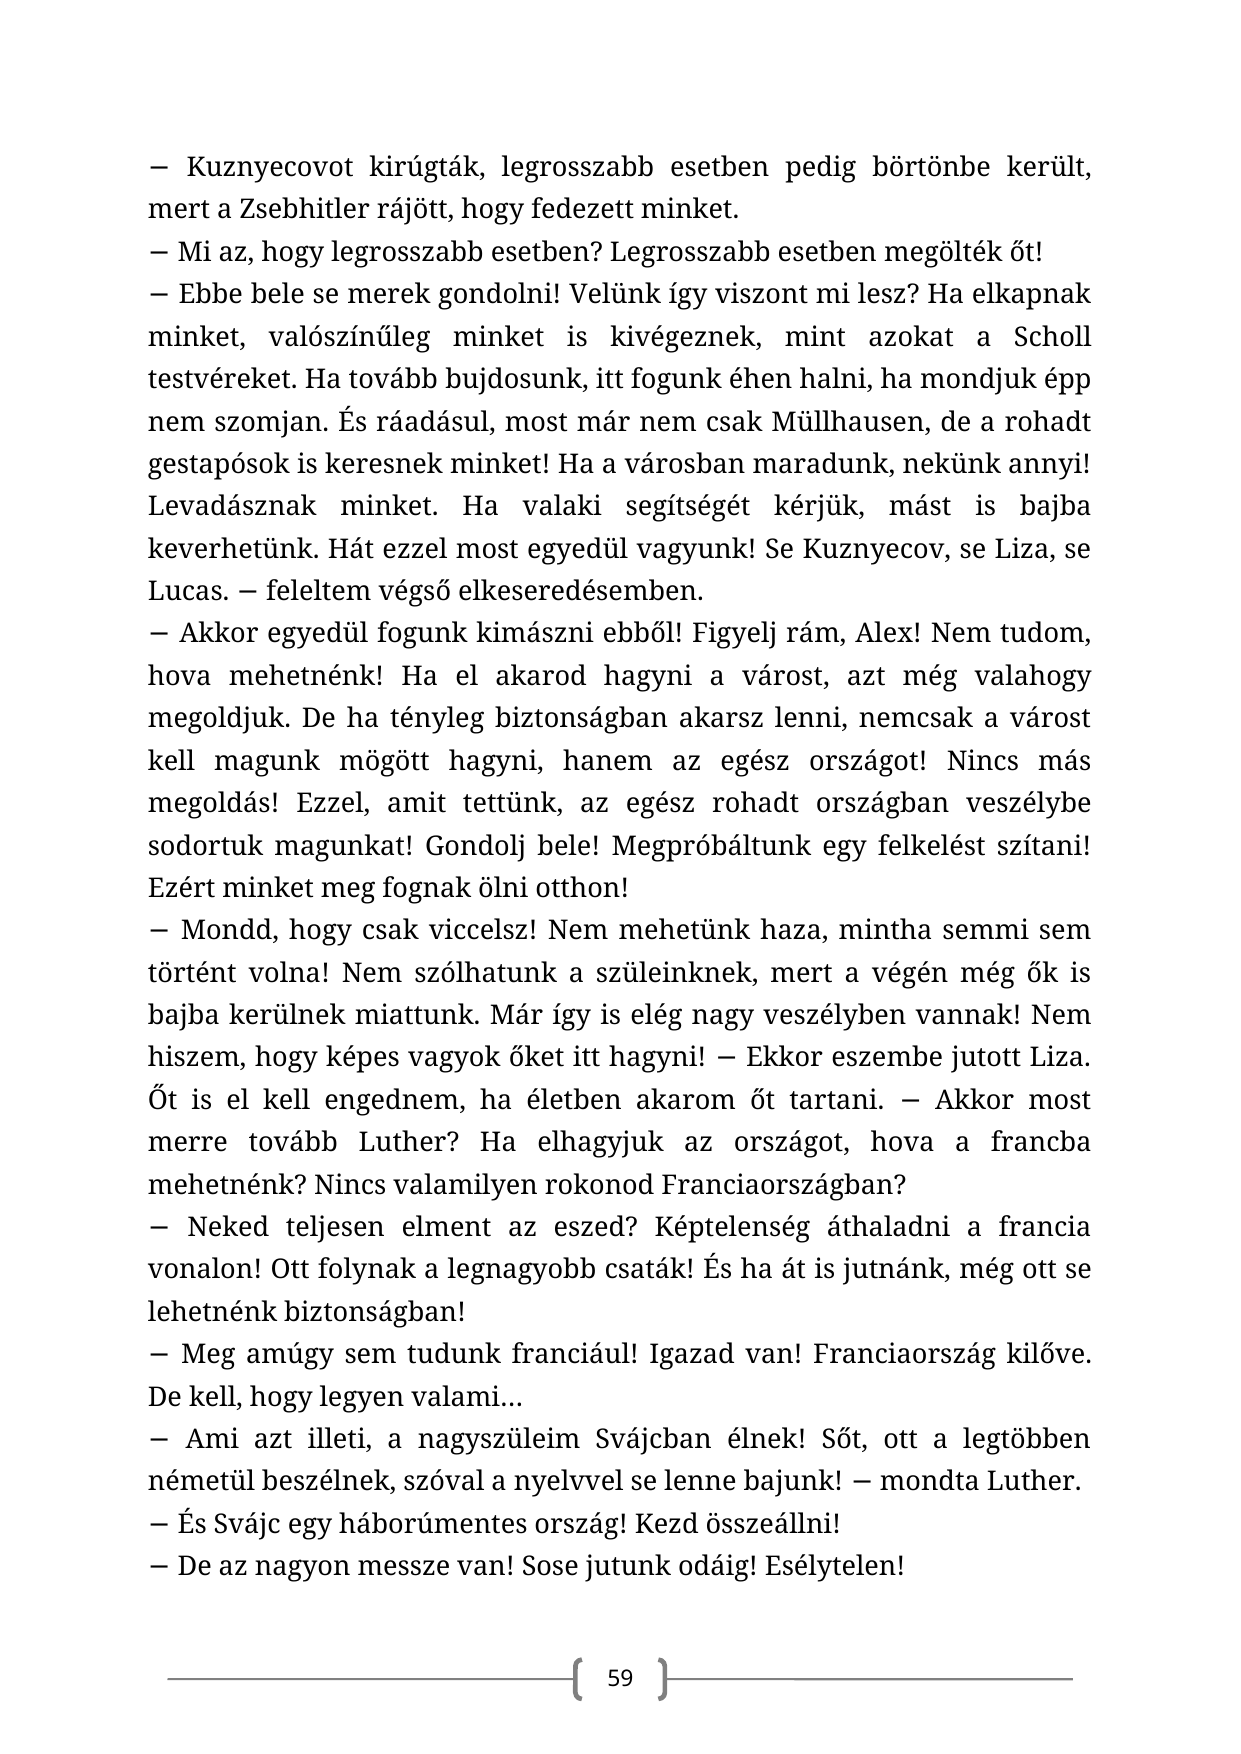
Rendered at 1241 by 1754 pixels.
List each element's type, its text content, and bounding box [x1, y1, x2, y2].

text − De az nagyon messze van! Sose jutunk odáig! Esélytelen! [148, 1547, 1093, 1583]
text − Mondd, hogy csak viccelsz! Nem mehetünk haza, mintha semmi sem történt volna! Nem szólhatunk a szüleinknek, mert a végén még ők is bajba kerülnek miattunk. Már így is elég nagy veszélyben vannak! Nem hiszem, hogy képes vagyok őket itt hagyni! − Ekkor eszembe jutott Liza. Őt is el kell engednem, ha életben akarom őt tartani. − Akkor most merre tovább Luther? Ha elhagyjuk az országot, hova a francba mehetnénk? Nincs valamilyen rokonod Franciaországban? [148, 911, 1093, 1202]
text − Mi az, hogy legrosszabb esetben? Legrosszabb esetben megölték őt! [148, 232, 1093, 269]
text − Ami azt illeti, a nagyszüleim Svájcban élnek! Sőt, ott a legtöbben németül beszélnek, szóval a nyelvvel se lenne bajunk! − mondta Luther. [148, 1419, 1093, 1499]
text − Akkor egyedül fogunk kimászni ebből! Figyelj rám, Alex! Nem tudom, hova mehetnénk! Ha el akarod hagyni a várost, azt még valahogy megoldjuk. De ha tényleg biztonságban akarsz lenni, nemcsak a várost kell magunk mögött hagyni, hanem az egész országot! Nincs más megoldás! Ezzel, amit tettünk, az egész rohadt országban veszélybe sodortuk magunkat! Gondolj bele! Megpróbáltunk egy felkelést szítani! Ezért minket meg fognak ölni otthon! [148, 614, 1093, 905]
text − Neked teljesen elment az eszed? Képtelenség áthaladni a francia vonalon! Ott folynak a legnagyobb csaták! És ha át is jutnánk, még ott se lehetnénk biztonságban! [148, 1207, 1093, 1329]
text − És Svájc egy háborúmentes ország! Kezd összeállni! [148, 1504, 1093, 1541]
text − Kuznyecovot kirúgták, legrosszabb esetben pedig börtönbe került, mert a Zsebhitler rájött, hogy fedezett minket. [148, 148, 1093, 227]
text − Ebbe bele se merek gondolni! Velünk így viszont mi lesz? Ha elkapnak minket, valószínűleg minket is kivégeznek, mint azokat a Scholl testvéreket. Ha tovább bujdosunk, itt fogunk éhen halni, ha mondjuk épp nem szomjan. És ráadásul, most már nem csak Müllhausen, de a rohadt gestapósok is keresnek minket! Ha a városban maradunk, nekünk annyi! Levadásznak minket. Ha valaki segítségét kérjük, mást is bajba keverhetünk. Hát ezzel most egyedül vagyunk! Se Kuznyecov, se Liza, se Lucas. − feleltem végső elkeseredésemben. [148, 275, 1093, 608]
text − Meg amúgy sem tudunk franciául! Igazad van! Franciaország kilőve. De kell, hogy legyen valami… [148, 1335, 1093, 1414]
